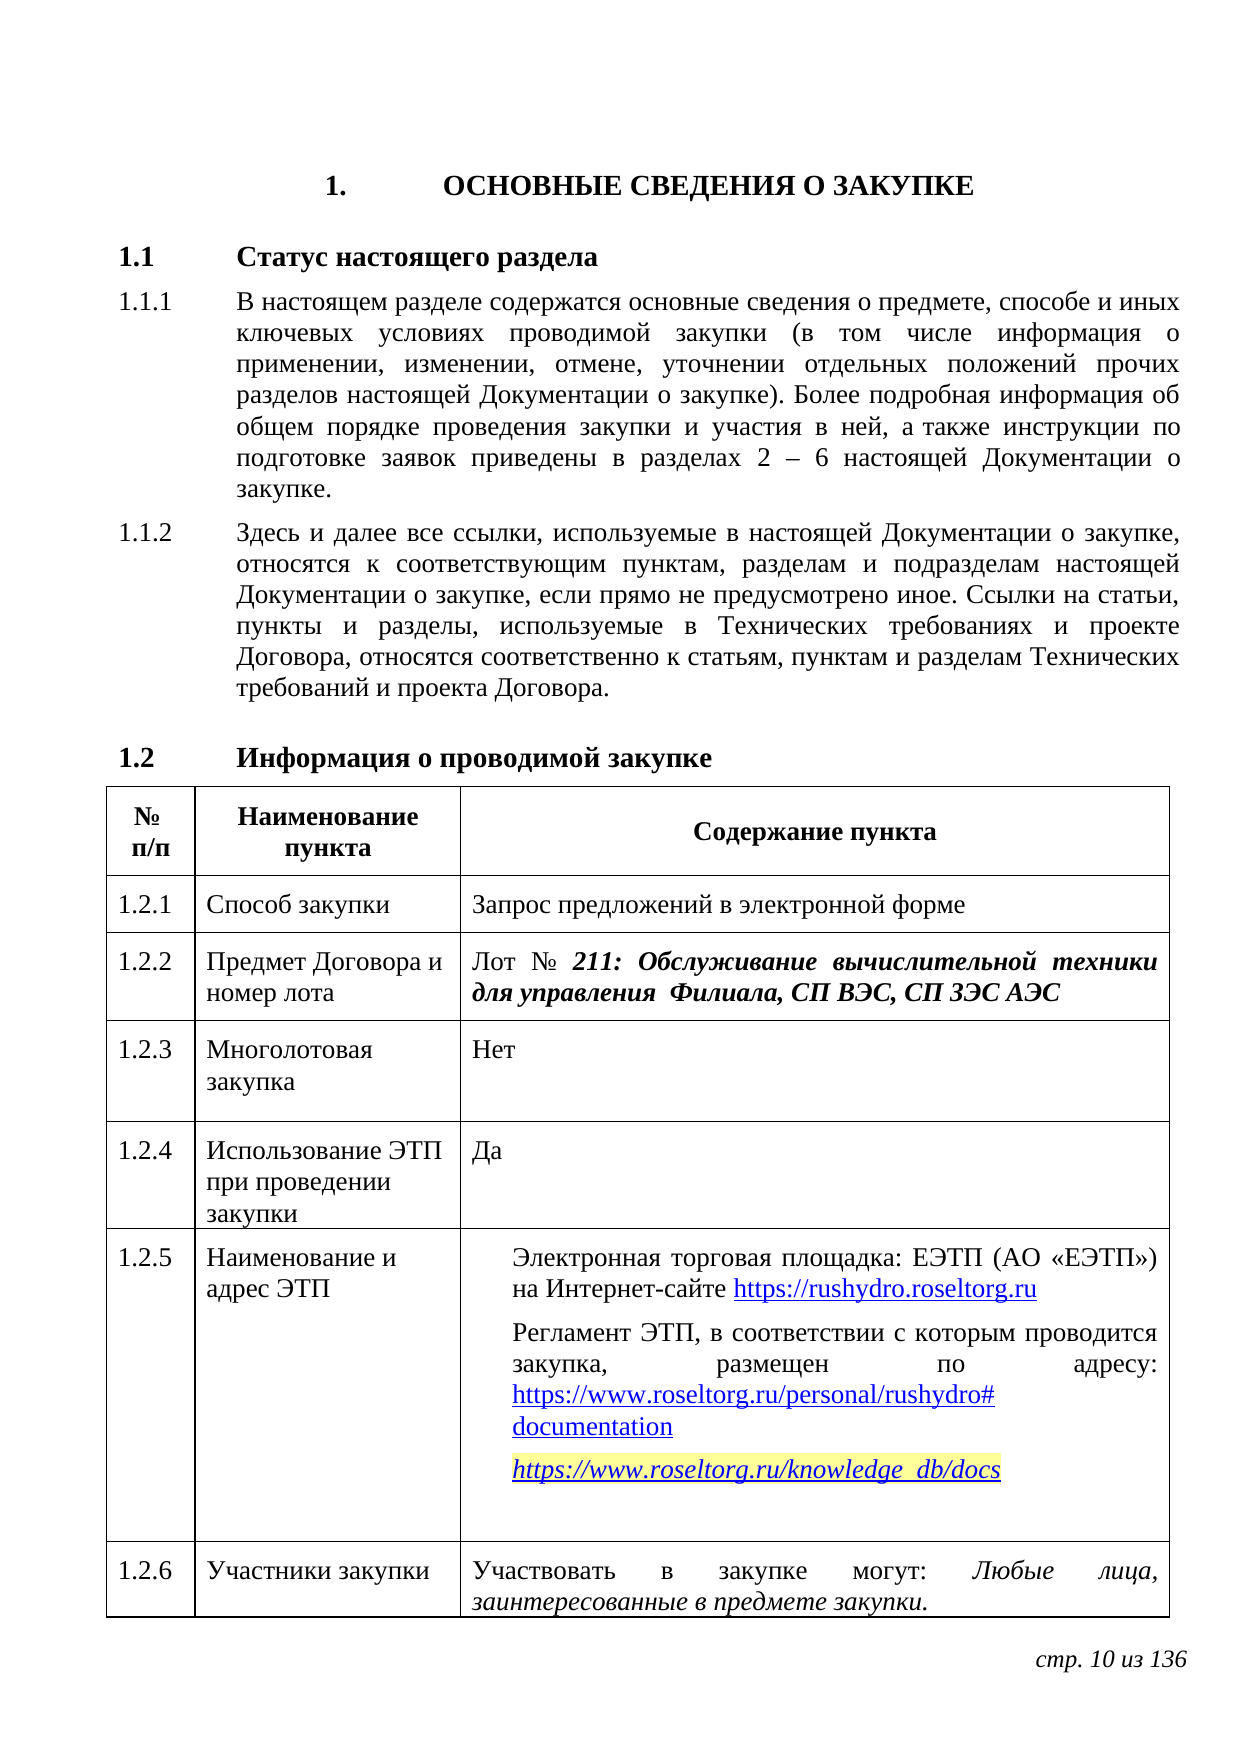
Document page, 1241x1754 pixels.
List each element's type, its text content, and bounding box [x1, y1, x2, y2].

table_cell Многолотовая закупка [196, 1021, 460, 1121]
table_cell Нет [461, 1021, 1169, 1121]
table_cell Предмет Договора и номер лота [196, 933, 460, 1020]
table_header № п/п [107, 787, 194, 874]
table_cell Да [461, 1122, 1169, 1228]
table_cell Способ закупки [196, 876, 460, 932]
table_header Содержание пункта [461, 787, 1169, 874]
table_header Наименование пункта [196, 787, 460, 874]
table_cell Запрос предложений в электронной форме [461, 876, 1169, 932]
table_cell [107, 876, 194, 932]
table_cell Участвовать в закупке могут: Любые лица, заинтересованные в предмете закупки. [461, 1542, 1169, 1616]
table_cell Участники закупки [196, 1542, 460, 1616]
list В настоящем разделе содержатся основные сведения о предмете, способе и иных ключевых условиях проводимой закупки (в том числе информация о применении, изменении, отмене, уточнении отдельных положений прочих разделов настоящей Документации о закупке). Более подробная информация об общем порядке проведения закупки и участия в ней, а также инструкции по подготовке заявок приведены в разделах 2 – 6 настоящей Документации о закупке. [118, 285, 1181, 503]
text Здесь и далее все ссылки, используемые в настоящей Документации о закупке, относятся к соответствующим пунктам, разделам и подразделам настоящей Документации о закупке, если прямо не предусмотрено иное. Ссылки на статьи, пункты и разделы, используемые в Технических требованиях и проекте Договора, относятся соответственно к статьям, пунктам и разделам Технических требований и проекта Договора. [118, 516, 1181, 703]
subtitle ОСНОВНЫЕ СВЕДЕНИЯ О ЗАКУПКЕ [118, 168, 1181, 202]
table_cell [107, 933, 194, 1020]
table_cell Лот № 211: Обслуживание вычислительной техники для управления Филиала, СП ВЭС, СП ЗЭС АЭС [461, 933, 1169, 1020]
table_cell [107, 1122, 194, 1228]
table_cell Электронная торговая площадка: ЕЭТП (АО «ЕЭТП») на Интернет-сайте https://rushydro.roseltorg.ru Регламент ЭТП, в соответствии с которым проводится закупка, размещен по адресу: https://www.roseltorg.ru/personal/rushydro# documentation https://www.roseltorg.ru/knowledge_db/docs [461, 1229, 1169, 1541]
table_cell Наименование и адрес ЭТП [196, 1229, 460, 1541]
subtitle Информация о проводимой закупке [118, 740, 1181, 774]
subtitle Статус настоящего раздела [118, 239, 1181, 273]
table_cell Использование ЭТП при проведении закупки [196, 1122, 460, 1228]
table_cell [107, 1229, 194, 1541]
table_cell [107, 1021, 194, 1121]
table_cell [107, 1542, 194, 1616]
